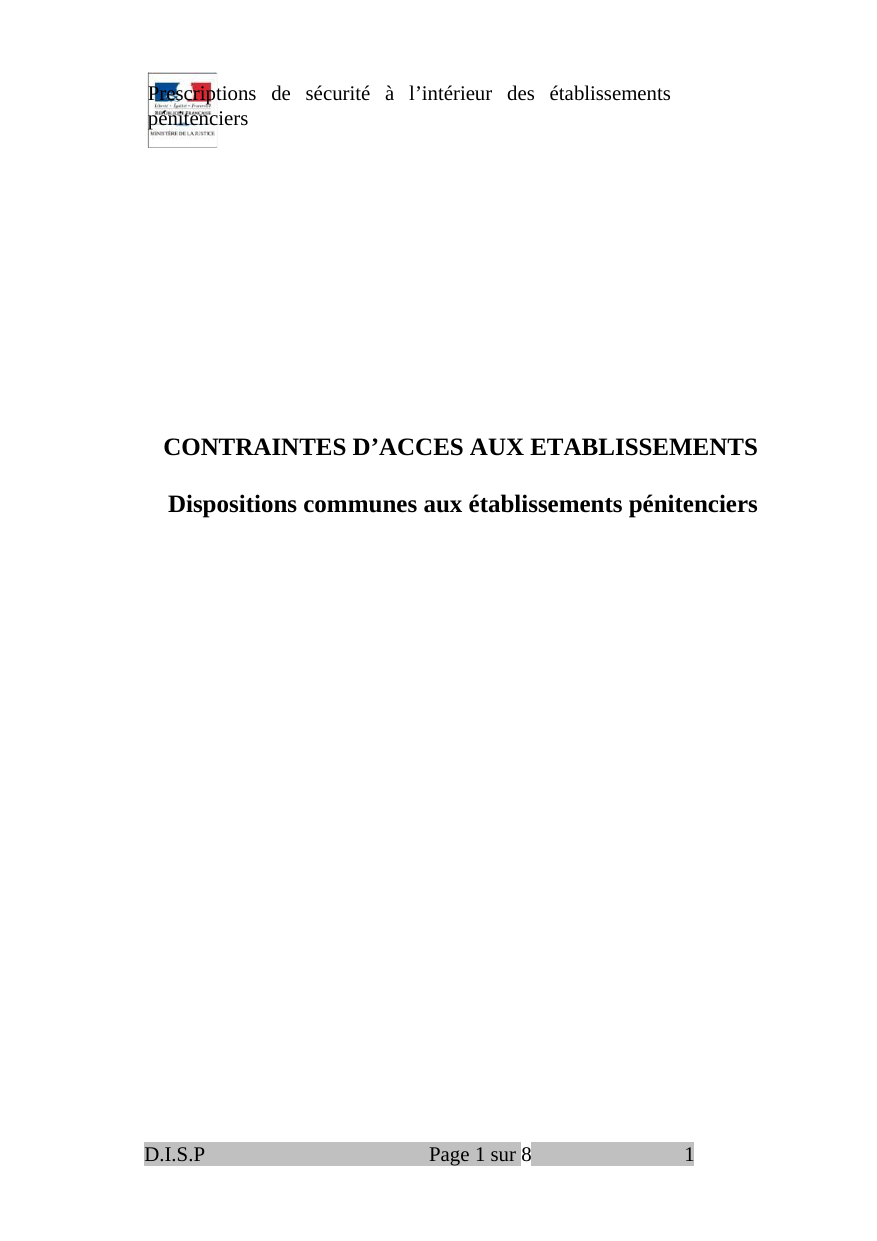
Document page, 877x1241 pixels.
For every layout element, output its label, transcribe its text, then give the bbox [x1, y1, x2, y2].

picture [422, 1140, 540, 1168]
text CONTRAINTES D’ACCES AUX ETABLISSEMENTS [27, 432, 758, 460]
text Dispositions communes aux établissements pénitenciers [27, 489, 758, 518]
picture [644, 1140, 741, 1168]
picture [147, 72, 218, 148]
picture [334, 72, 645, 123]
